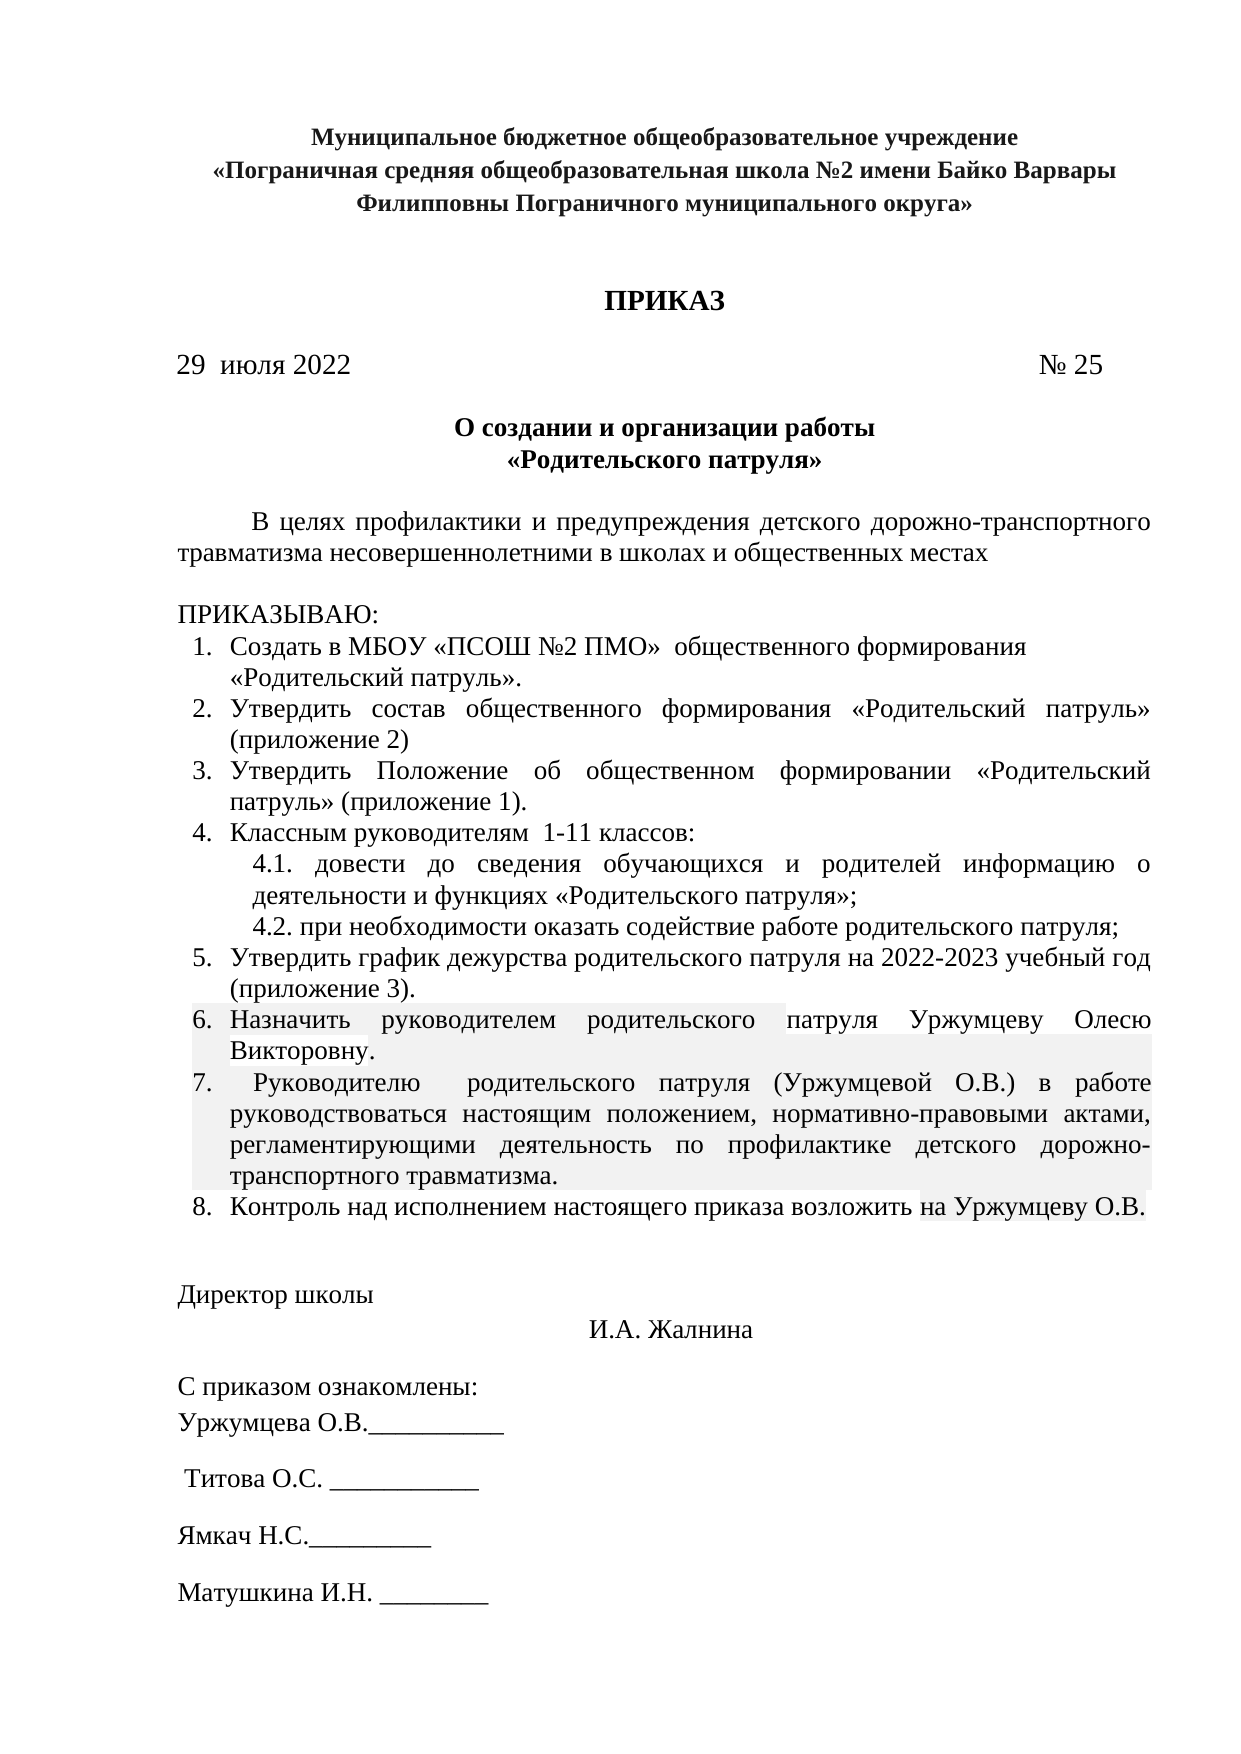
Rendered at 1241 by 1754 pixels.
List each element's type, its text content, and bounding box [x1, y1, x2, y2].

list Утвердить график дежурства родительского патруля на 2022-2023 учебный год (приложение 3). [192, 941, 1152, 1003]
list Назначить руководителем родительского патруля Уржумцеву Олесю Викторовну. [192, 1003, 1152, 1066]
text 4.1. довести до сведения обучающихся и родителей информацию о деятельности и функциях «Родительского патруля»; [252, 848, 1152, 910]
list Утвердить Положение об общественном формировании «Родительский патруль» (приложение 1). [192, 754, 1152, 816]
text «Родительского патруля» [177, 443, 1152, 474]
list Контроль над исполнением настоящего приказа возложить на Уржумцеву О.В. [192, 1190, 920, 1221]
text С приказом ознакомлены: Уржумцева О.В.__________ [177, 1370, 960, 1437]
text Матушкина И.Н. ________ [177, 1576, 960, 1607]
text «Пограничная средняя общеобразовательная школа №2 имени Байко Варвары Филипповны Пограничного муниципального округа» [177, 151, 1152, 217]
list Создать в МБОУ «ПСОШ №2 ПМО» общественного формирования «Родительский патруль». [192, 629, 1152, 692]
list Классным руководителям 1-11 классов: [192, 816, 1152, 848]
text В целях профилактики и предупреждения детского дорожно-транспортного травматизма несовершеннолетними в школах и общественных местах [177, 505, 1152, 567]
text 4.2. при необходимости оказать содействие работе родительского патруля; [252, 910, 1152, 941]
text Ямкач Н.С._________ [177, 1519, 960, 1550]
list Утвердить состав общественного формирования «Родительский патруль» (приложение 2) [192, 692, 1152, 754]
text Титова О.С. ___________ [177, 1462, 960, 1494]
text О создании и организации работы [177, 412, 1152, 443]
list Руководителю родительского патруля (Уржумцевой О.В.) в работе руководствоваться настоящим положением, нормативно-правовыми актами, регламентирующими деятельность по профилактике детского дорожно-транспортного травматизма. [192, 1066, 1152, 1190]
text ПРИКАЗ [177, 283, 1152, 316]
text ПРИКАЗЫВАЮ: [177, 598, 1152, 629]
text Муниципальное бюджетное общеобразовательное учреждение [177, 118, 1152, 151]
text Директор школы И.А. Жалнина [177, 1278, 753, 1345]
